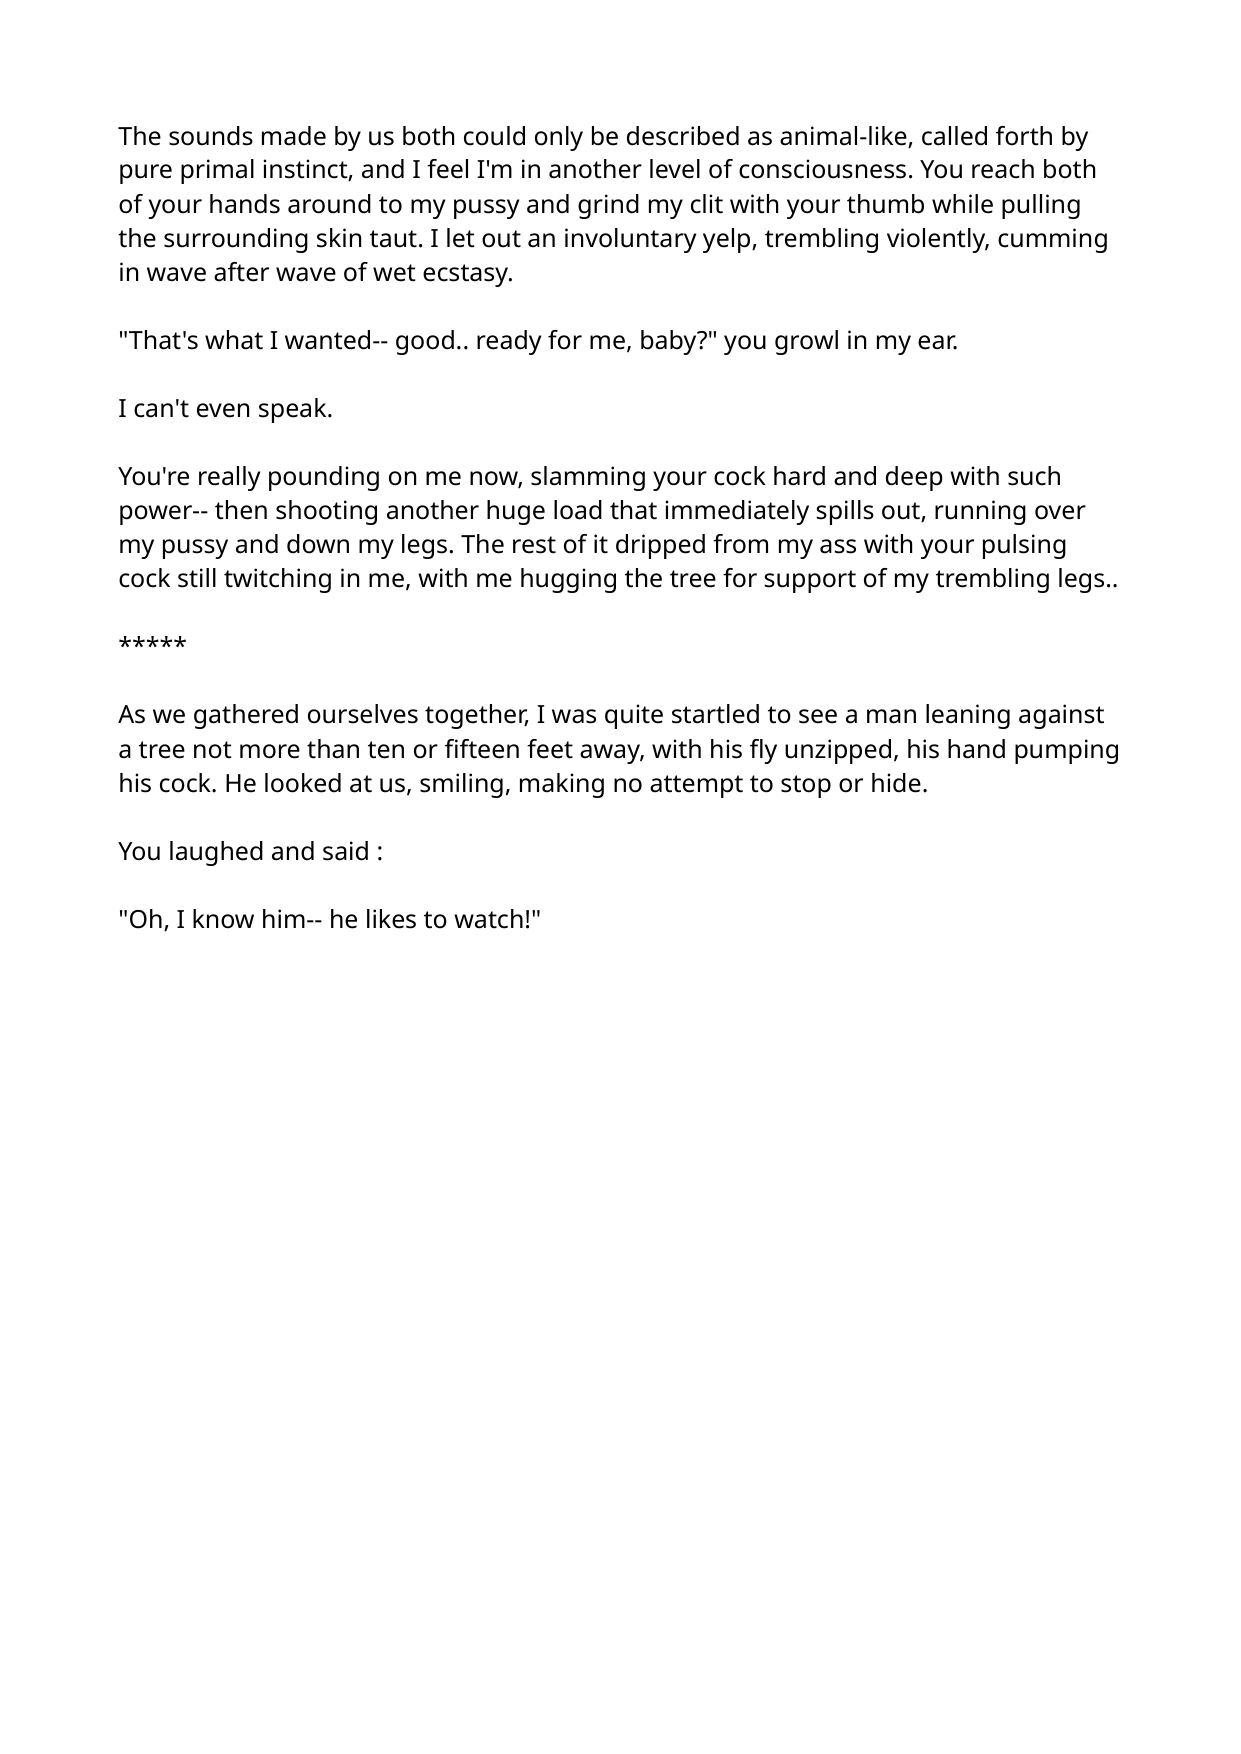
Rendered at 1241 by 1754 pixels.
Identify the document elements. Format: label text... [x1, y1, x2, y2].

text You're really pounding on me now, slamming your cock hard and deep with such power-- then shooting another huge load that immediately spills out, running over my pussy and down my legs. The rest of it dripped from my ass with your pulsing cock still twitching in me, with me hugging the tree for support of my trembling legs.. [118, 459, 1122, 595]
text "That's what I wanted-- good.. ready for me, baby?" you growl in my ear. [118, 322, 1122, 357]
text "Oh, I know him-- he likes to watch!" [118, 902, 1122, 936]
text You laughed and said : [118, 833, 1122, 867]
text The sounds made by us both could only be described as animal-like, called forth by pure primal instinct, and I feel I'm in another level of consciousness. You reach both of your hands around to my pussy and grind my clit with your thumb while pulling the surrounding skin taut. I let out an involuntary yelp, trembling violently, cumming in wave after wave of wet ecstasy. [118, 118, 1122, 288]
text As we gathered ourselves together, I was quite startled to see a man leaning against a tree not more than ten or fifteen feet away, with his fly unzipped, his hand pumping his cock. He looked at us, smiling, making no attempt to stop or hide. [118, 697, 1122, 799]
text ***** [118, 629, 1122, 663]
text I can't even speak. [118, 391, 1122, 425]
